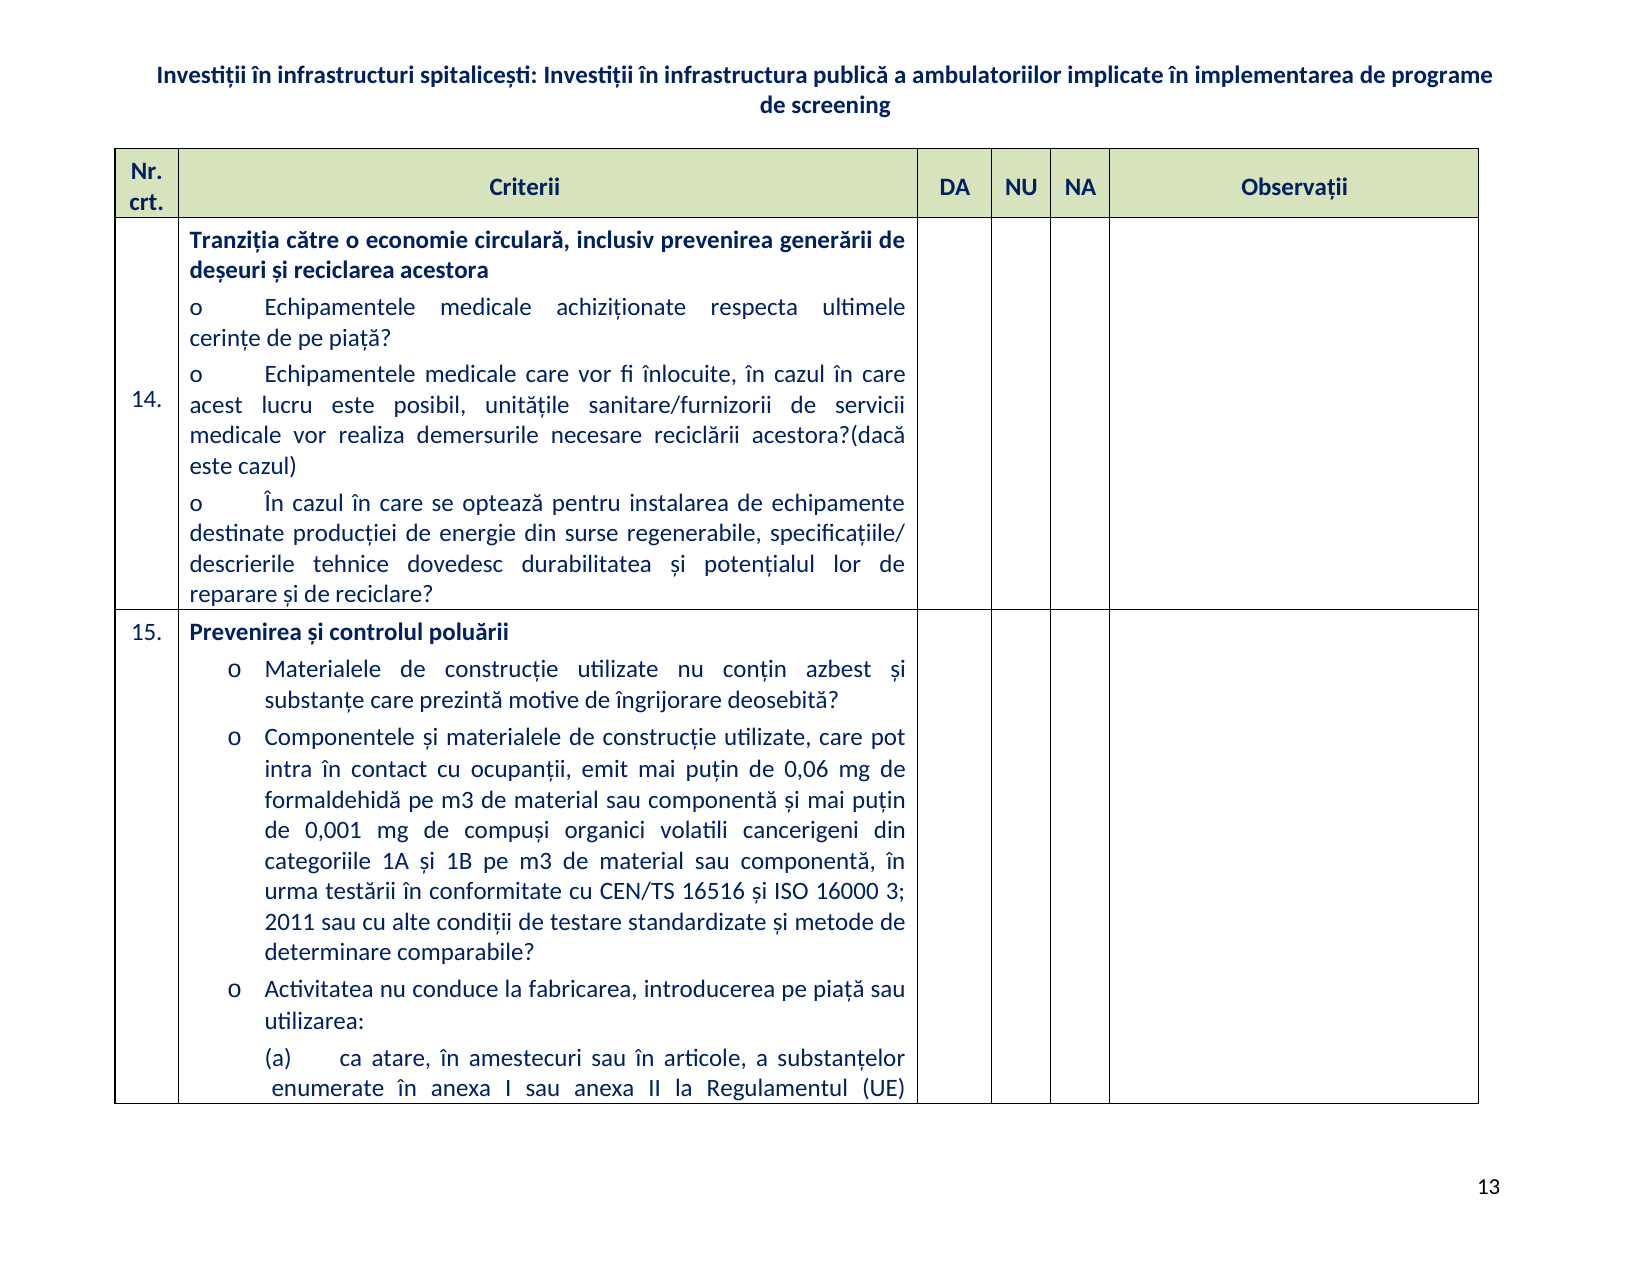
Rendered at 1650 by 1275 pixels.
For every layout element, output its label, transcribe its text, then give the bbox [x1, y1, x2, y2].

table_cell 15. [116, 610, 178, 1103]
table_cell [918, 610, 991, 1103]
table_header Nr. crt. [116, 149, 178, 217]
table_cell [1051, 218, 1109, 609]
table_cell [992, 218, 1050, 609]
table_cell 14. [116, 218, 178, 609]
table_header NA [1051, 149, 1109, 217]
table_header Criterii [179, 149, 917, 217]
table_header Observații [1110, 149, 1478, 217]
table_cell [1110, 610, 1478, 1103]
table_cell [918, 218, 991, 609]
table_cell Tranziția către o economie circulară, inclusiv prevenirea generării de deșeuri și reciclarea acestora o Echipamentele medicale achiziționate respecta ultimele cerințe de pe piață? o Echipamentele medicale care vor fi înlocuite, în cazul în care acest lucru este posibil, unitățile sanitare/furnizorii de servicii medicale vor realiza demersurile necesare reciclării acestora?(dacă este cazul) o În cazul în care se optează pentru instalarea de echipamente destinate producției de energie din surse regenerabile, specificațiile/ descrierile tehnice dovedesc durabilitatea și potențialul lor de reparare și de reciclare? [179, 218, 917, 609]
table_header DA [918, 149, 991, 217]
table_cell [179, 610, 917, 1103]
table_header NU [992, 149, 1050, 217]
table_cell [992, 610, 1050, 1103]
table_cell [1110, 218, 1478, 609]
table_cell [1051, 610, 1109, 1103]
